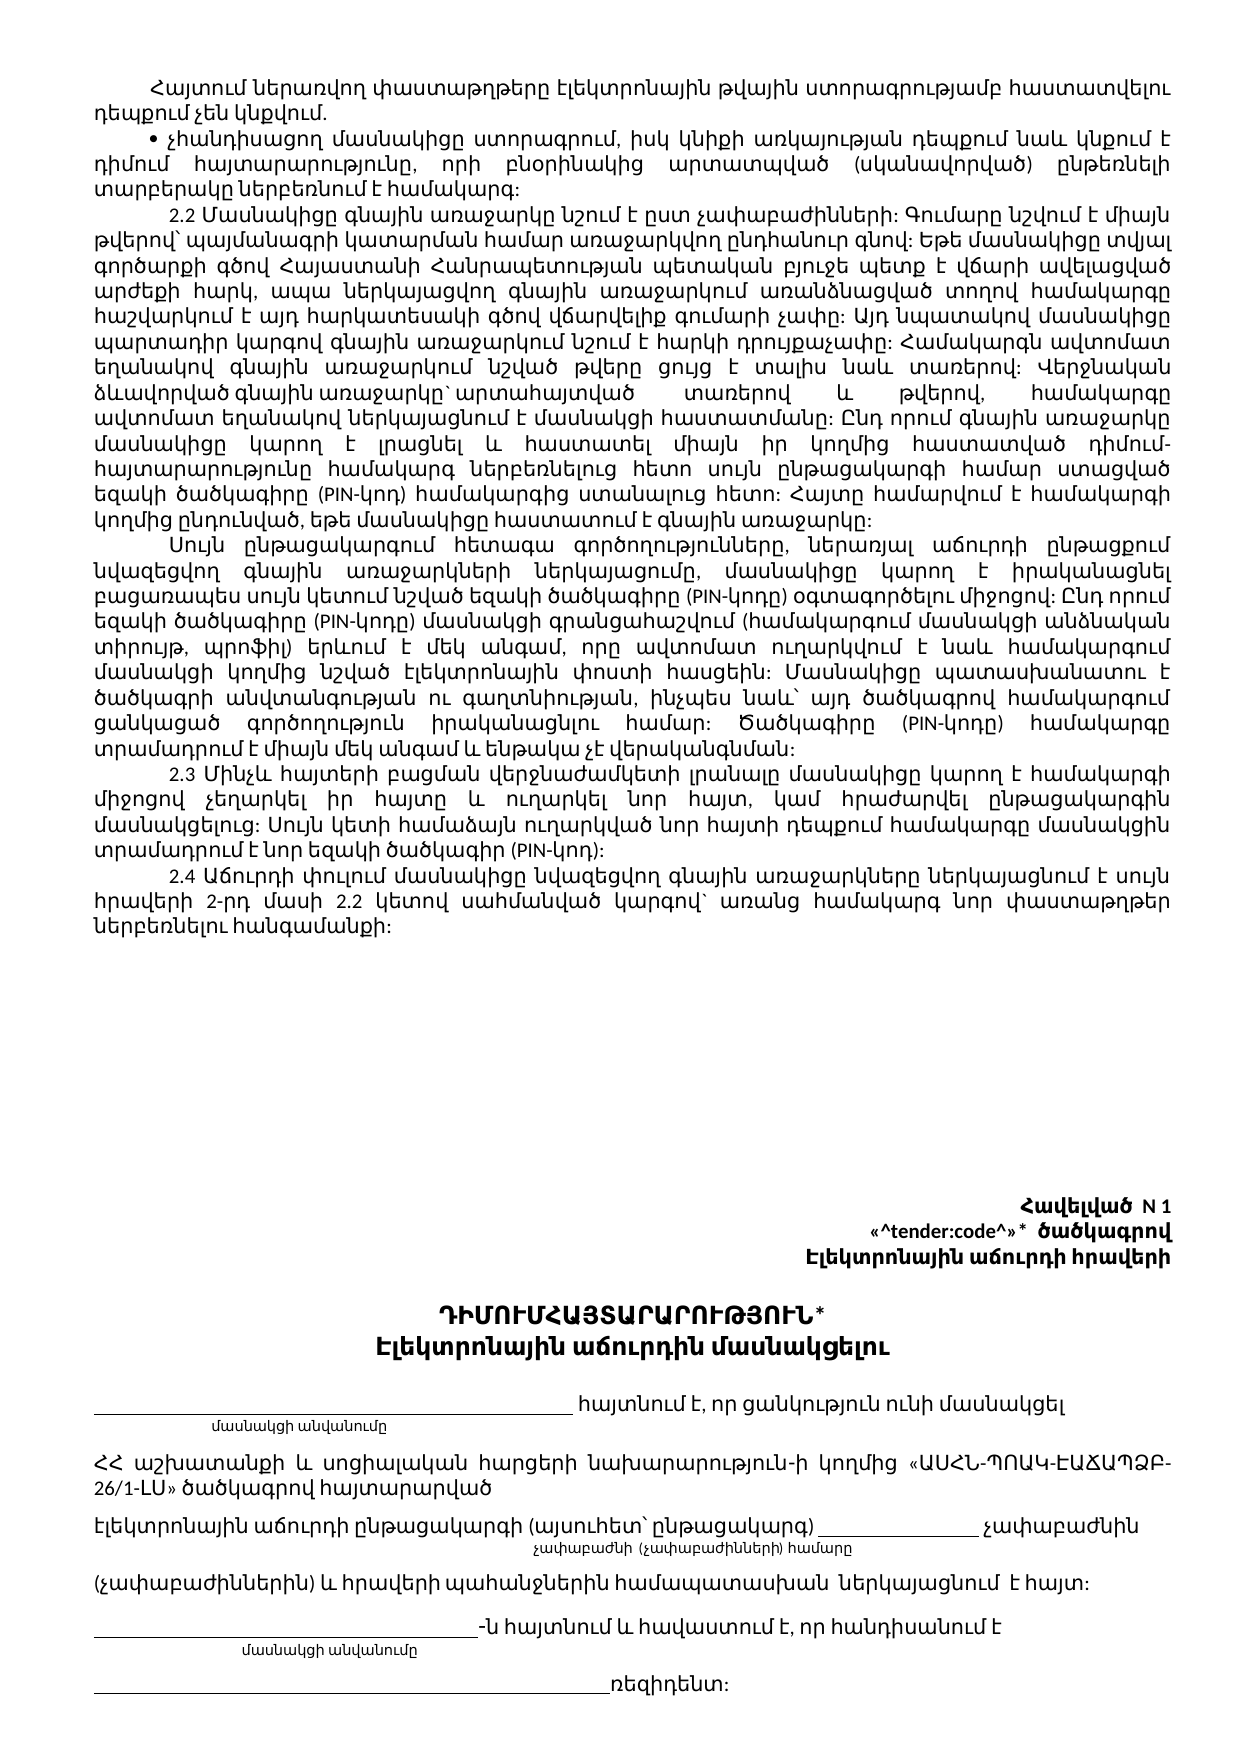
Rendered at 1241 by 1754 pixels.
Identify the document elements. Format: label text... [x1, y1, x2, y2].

text մասնակցի անվանումը [94, 1417, 1171, 1448]
text հայտնում է, որ ցանկություն ունի մասնակցել [94, 1392, 1171, 1417]
text «^tender:code^»* ծածկագրով [94, 1219, 1171, 1244]
text ԴԻՄՈՒՄՀԱՅՏԱՐԱՐՈՒԹՅՈՒՆ* [94, 1300, 1171, 1331]
list չհանդիսացող մասնակիցը ստորագրում, իսկ կնիքի առկայության դեպքում նաև կնքում է դիմում հայտարարությունը, որի բնօրինակից արտատպված (սկանավորված) ընթեռնելի տարբերակը ներբեռնում է համակարգ: [94, 126, 1171, 202]
text (չափաբաժիններին) և հրավերի պահանջներին համապատասխան ներկայացնում է հայտ: [94, 1570, 1171, 1595]
text -ն հայտնում և հավաստում է, որ հանդիսանում է [94, 1610, 1171, 1641]
subtitle Էլեկտրոնային աճուրդին մասնակցելու [94, 1331, 1171, 1361]
text 2.2 Մասնակիցը գնային առաջարկը նշում է ըստ չափաբաժինների: Գումարը նշվում է միայն թվերով՝ պայմանագրի կատարման համար առաջարկվող ընդհանուր գնով: Եթե մասնակիցը տվյալ գործարքի գծով Հայաստանի Հանրապետության պետական բյուջե պետք է վճարի ավելացված արժեքի հարկ, ապա ներկայացվող գնային առաջարկում առանձնացված տողով համակարգը հաշվարկում է այդ հարկատեսակի գծով վճարվելիք գումարի չափը: Այդ նպատակով մասնակիցը պարտադիր կարգով գնային առաջարկում նշում է հարկի դրույքաչափը: Համակարգն ավտոմատ եղանակով գնային առաջարկում նշված թվերը ցույց է տալիս նաև տառերով: Վերջնական ձևավորված գնային առաջարկը` արտահայտված տառերով և թվերով, համակարգը ավտոմատ եղանակով ներկայացնում է մասնակցի հաստատմանը: Ընդ որում գնային առաջարկը մասնակիցը կարող է լրացնել և հաստատել միայն իր կողմից հաստատված դիմում-հայտարարությունը համակարգ ներբեռնելուց հետո սույն ընթացակարգի համար ստացված եզակի ծածկագիրը (PIN-կոդ) համակարգից ստանալուց հետո: Հայտը համարվում է համակարգի կողմից ընդունված, եթե մասնակիցը հաստատում է գնային առաջարկը: [94, 202, 1171, 532]
text մասնակցի անվանումը [94, 1641, 1171, 1671]
text 2.3 Մինչև հայտերի բացման վերջնաժամկետի լրանալը մասնակիցը կարող է համակարգի միջոցով չեղարկել իր հայտը և ուղարկել նոր հայտ, կամ հրաժարվել ընթացակարգին մասնակցելուց: Սույն կետի համաձայն ուղարկված նոր հայտի դեպքում համակարգը մասնակցին տրամադրում է նոր եզակի ծածկագիր (PIN-կոդ): [94, 761, 1171, 863]
text Էլեկտրոնային աճուրդի հրավերի [94, 1244, 1171, 1269]
text չափաբաժնի (չափաբաժինների) համարը [94, 1539, 1171, 1570]
text ՀՀ աշխատանքի և սոցիալական հարցերի նախարարություն-ի կողմից «ԱՍՀՆ-ՊՈԱԿ-ԷԱՃԱՊՁԲ-26/1-ԼՍ» ծածկագրով հայտարարված [94, 1448, 1171, 1501]
text ռեզիդենտ: [94, 1671, 1171, 1697]
text 2.4 Աճուրդի փուլում մասնակիցը նվազեցվող գնային առաջարկները ներկայացնում է սույն հրավերի 2-րդ մասի 2.2 կետով սահմանված կարգով` առանց համակարգ նոր փաստաթղթեր ներբեռնելու հանգամանքի: [94, 863, 1171, 939]
text էլեկտրոնային աճուրդի ընթացակարգի (այսուհետ՝ ընթացակարգ) չափաբաժնին [94, 1514, 1171, 1539]
text Հավելված N 1 [94, 1193, 1171, 1219]
text Սույն ընթացակարգում հետագա գործողությունները, ներառյալ աճուրդի ընթացքում նվազեցվող գնային առաջարկների ներկայացումը, մասնակիցը կարող է իրականացնել բացառապես սույն կետում նշված եզակի ծածկագիրը (PIN-կոդը) օգտագործելու միջոցով: Ընդ որում եզակի ծածկագիրը (PIN-կոդը) մասնակցի գրանցահաշվում (համակարգում մասնակցի անձնական տիրույթ, պրոֆիլ) երևում է մեկ անգամ, որը ավտոմատ ուղարկվում է նաև համակարգում մասնակցի կողմից նշված էլեկտրոնային փոստի հասցեին: Մասնակիցը պատասխանատու է ծածկագրի անվտանգության ու գաղտնիության, ինչպես նաև՝ այդ ծածկագրով համակարգում ցանկացած գործողություն իրականացնլու համար: Ծածկագիրը (PIN-կոդը) համակարգը տրամադրում է միայն մեկ անգամ և ենթակա չէ վերականգնման: [94, 532, 1171, 761]
text Հայտում ներառվող փաստաթղթերը էլեկտրոնային թվային ստորագրությամբ հաստատվելու դեպքում չեն կնքվում. [94, 75, 1171, 126]
